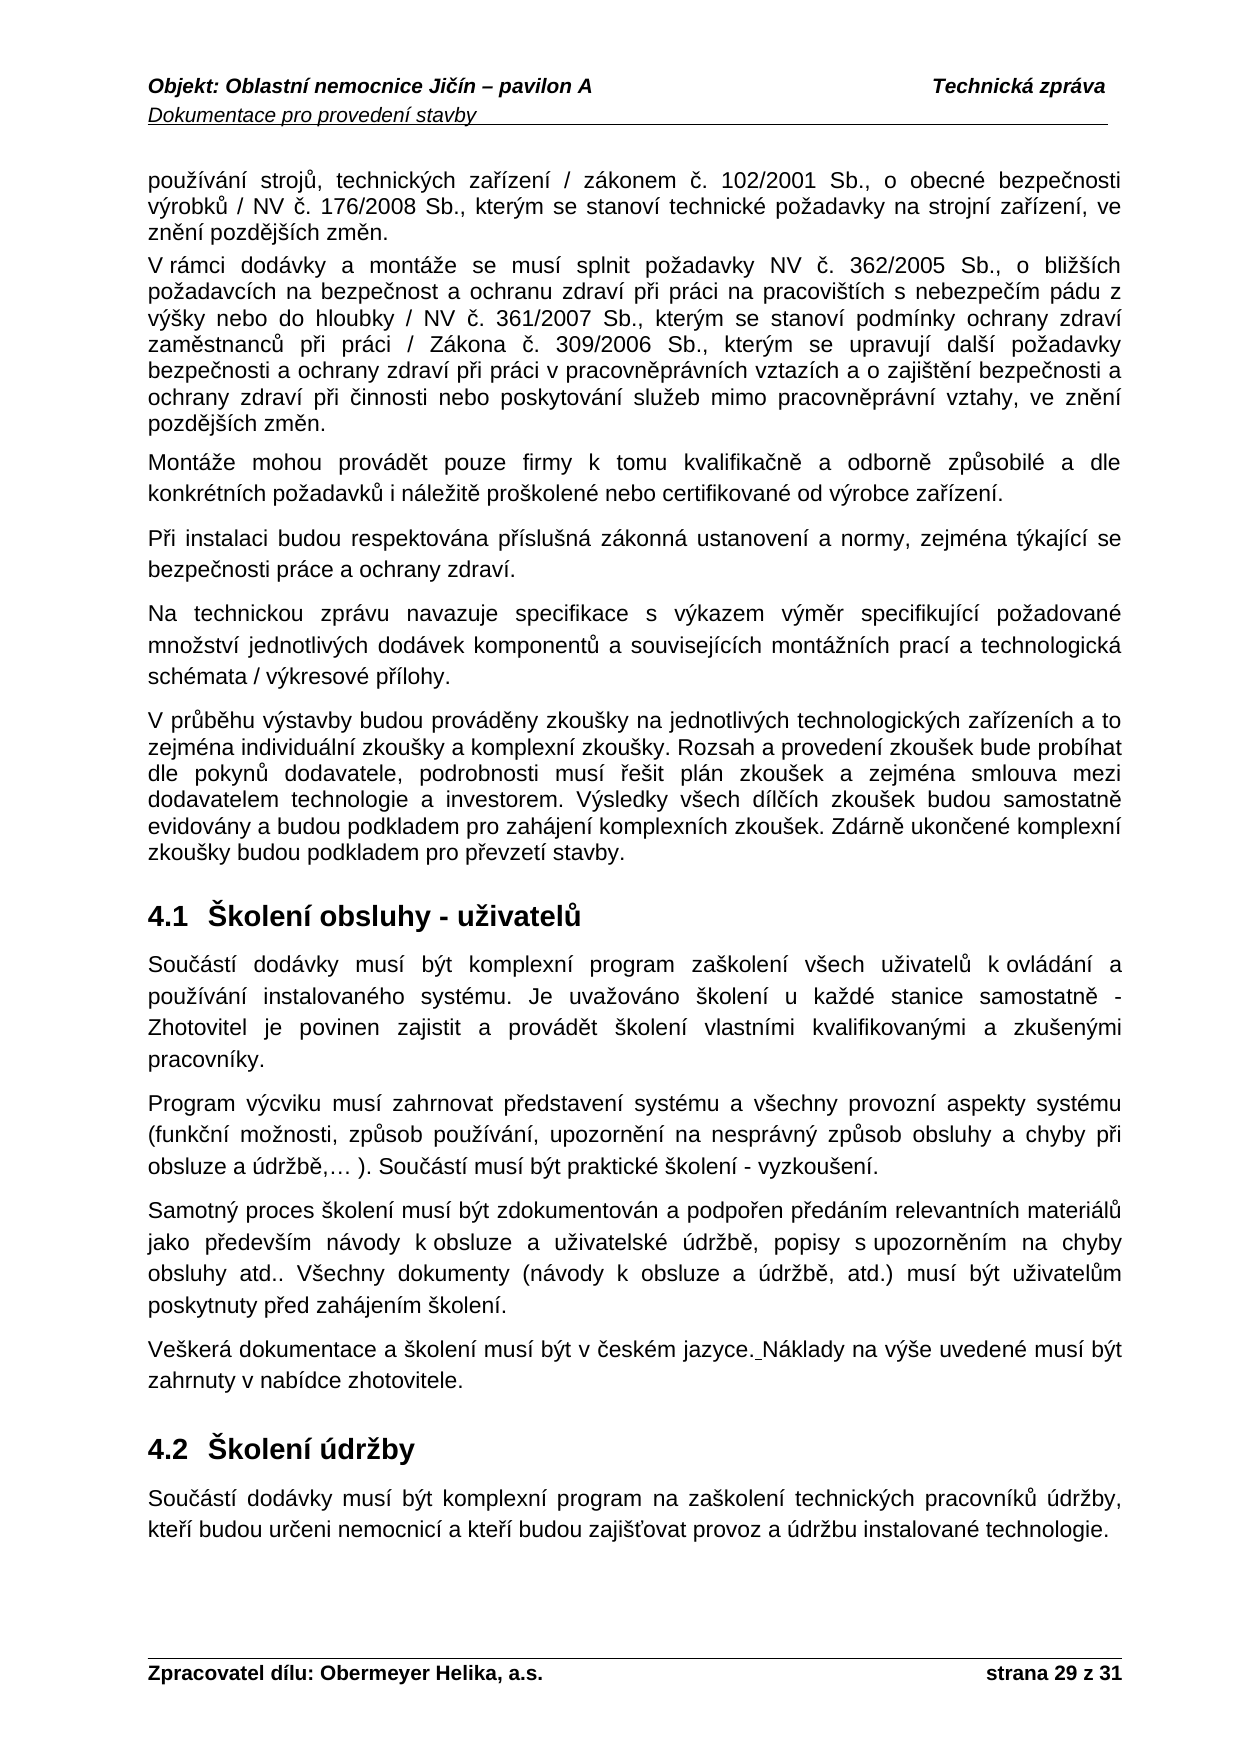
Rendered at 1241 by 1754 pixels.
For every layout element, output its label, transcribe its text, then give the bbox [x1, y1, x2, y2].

subtitle Školení údržby [148, 1432, 1122, 1466]
text Součástí dodávky musí být komplexní program zaškolení všech uživatelů k ovládání a používání instalovaného systému. Je uvažováno školení u každé stanice samostatně - Zhotovitel je povinen zajistit a provádět školení vlastními kvalifikovanými a zkušenými pracovníky. [148, 951, 1122, 1072]
text Veškerá dokumentace a školení musí být v českém jazyce. Náklady na výše uvedené musí být zahrnuty v nabídce zhotovitele. [148, 1336, 1122, 1394]
text Na technickou zprávu navazuje specifikace s výkazem výměr specifikující požadované množství jednotlivých dodávek komponentů a souvisejících montážních prací a technologická schémata / výkresové přílohy. [148, 600, 1122, 689]
text Montáže mohou provádět pouze firmy k tomu kvalifikačně a odborně způsobilé a dle konkrétních požadavků i náležitě proškolené nebo certifikované od výrobce zařízení. [148, 449, 1122, 507]
text V průběhu výstavby budou prováděny zkoušky na jednotlivých technologických zařízeních a to zejména individuální zkoušky a komplexní zkoušky. Rozsah a provedení zkoušek bude probíhat dle pokynů dodavatele, podrobnosti musí řešit plán zkoušek a zejména smlouva mezi dodavatelem technologie a investorem. Výsledky všech dílčích zkoušek budou samostatně evidovány a budou podkladem pro zahájení komplexních zkoušek. Zdárně ukončené komplexní zkoušky budou podkladem pro převzetí stavby. [148, 707, 1122, 865]
text V rámci dodávky a montáže se musí splnit požadavky NV č. 362/2005 Sb., o bližších požadavcích na bezpečnost a ochranu zdraví při práci na pracovištích s nebezpečím pádu z výšky nebo do hloubky / NV č. 361/2007 Sb., kterým se stanoví podmínky ochrany zdraví zaměstnanců při práci / Zákona č. 309/2006 Sb., kterým se upravují další požadavky bezpečnosti a ochrany zdraví při práci v pracovněprávních vztazích a o zajištění bezpečnosti a ochrany zdraví při činnosti nebo poskytování služeb mimo pracovněprávní vztahy, ve znění pozdějších změn. [148, 252, 1122, 436]
text Program výcviku musí zahrnovat představení systému a všechny provozní aspekty systému (funkční možnosti, způsob používání, upozornění na nesprávný způsob obsluhy a chyby při obsluze a údržbě,… ). Součástí musí být praktické školení - vyzkoušení. [148, 1090, 1122, 1179]
text Samotný proces školení musí být zdokumentován a podpořen předáním relevantních materiálů jako především návody k obsluze a uživatelské údržbě, popisy s upozorněním na chyby obsluhy atd.. Všechny dokumenty (návody k obsluze a údržbě, atd.) musí být uživatelům poskytnuty před zahájením školení. [148, 1197, 1122, 1318]
subtitle Školení obsluhy - uživatelů [148, 899, 1122, 932]
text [148, 167, 1122, 246]
text Při instalaci budou respektována příslušná zákonná ustanovení a normy, zejména týkající se bezpečnosti práce a ochrany zdraví. [148, 524, 1122, 582]
text Součástí dodávky musí být komplexní program na zaškolení technických pracovníků údržby, kteří budou určeni nemocnicí a kteří budou zajišťovat provoz a údržbu instalované technologie. [148, 1484, 1122, 1542]
